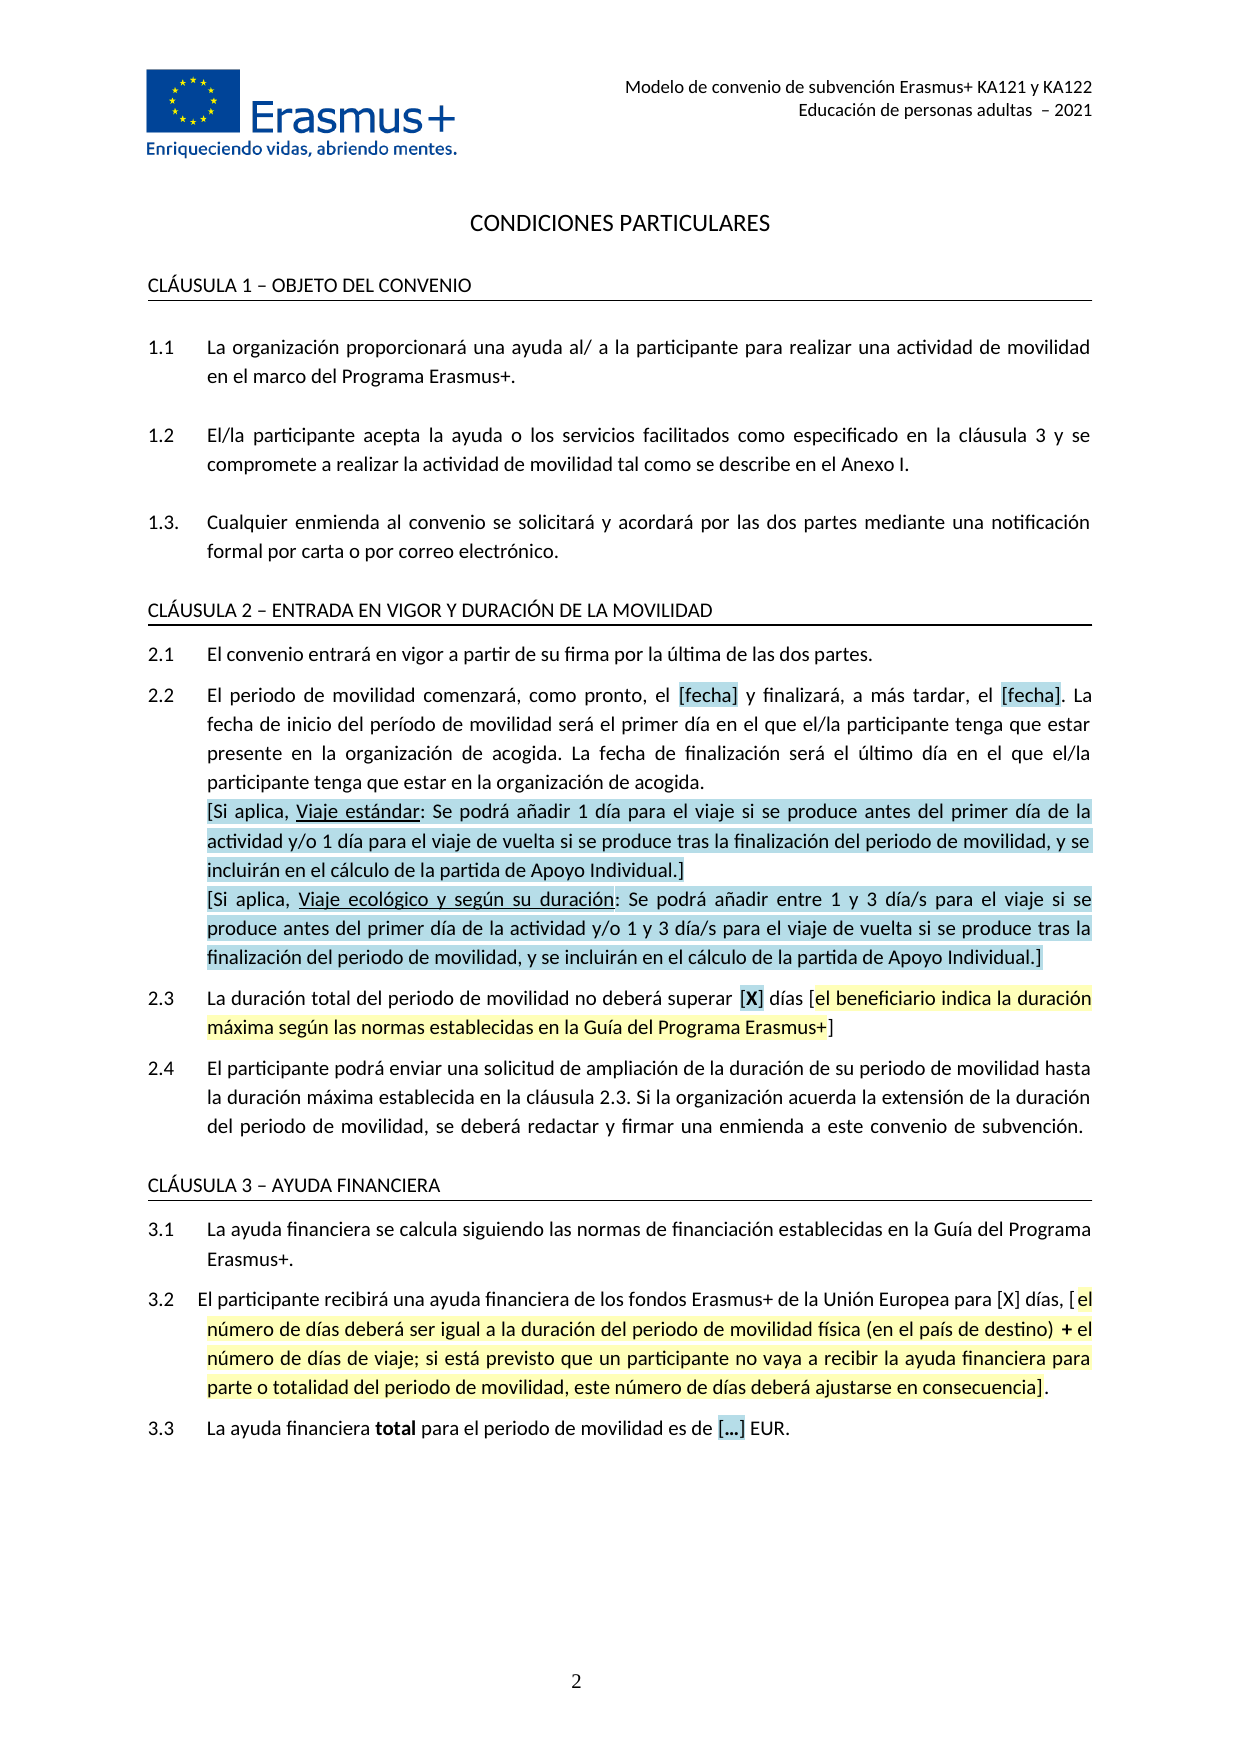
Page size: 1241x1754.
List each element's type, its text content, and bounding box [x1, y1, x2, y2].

picture [144, 68, 460, 164]
text 3.3 La ayuda financiera total para el periodo de movilidad es de […] EUR. [148, 1415, 718, 1440]
text 2.3 La duración total del periodo de movilidad no deberá superar [X] días [el beneficiario indica la duración máxima según las normas establecidas en la Guía del Programa Erasmus+] [148, 985, 1092, 1040]
text 3.1 La ayuda financiera se calcula siguiendo las normas de financiación establecidas en la Guía del Programa Erasmus+. [148, 1217, 1092, 1271]
text CLÁUSULA 3 – AYUDA FINANCIERA [148, 1172, 1092, 1200]
text 1.2 El/la participante acepta la ayuda o los servicios facilitados como especificado en la cláusula 3 y se compromete a realizar la actividad de movilidad tal como se describe en el Anexo I. [148, 422, 1092, 476]
text [Si aplica, Viaje ecológico y según su duración: Se podrá añadir entre 1 y 3 día/s para el viaje si se produce antes del primer día de la actividad y/o 1 y 3 día/s para el viaje de vuelta si se produce tras la finalización del periodo de movilidad, y se incluirán en el cálculo de la partida de Apoyo Individual.] [207, 941, 1092, 970]
text 1.1 La organización proporcionará una ayuda al/ a la participante para realizar una actividad de movilidad en el marco del Programa Erasmus+. [148, 334, 1092, 389]
text CLÁUSULA 1 – OBJETO DEL CONVENIO [148, 272, 1092, 300]
text 3.2 El participante recibirá una ayuda financiera de los fondos Erasmus+ de la Unión Europea para [X] días, [el número de días deberá ser igual a la duración del periodo de movilidad física (en el país de destino) + el número de días de viaje; si está previsto que un participante no vaya a recibir la ayuda financiera para parte o totalidad del periodo de movilidad, este número de días deberá ajustarse en consecuencia]. [148, 1287, 1092, 1399]
text CONDICIONES PARTICULARES [148, 207, 1092, 237]
text 2.2 El periodo de movilidad comenzará, como pronto, el [fecha] y finalizará, a más tardar, el [fecha]. La fecha de inicio del período de movilidad será el primer día en el que el/la participante tenga que estar presente en la organización de acogida. La fecha de finalización será el último día en el que el/la participante tenga que estar en la organización de acogida. [148, 682, 1092, 795]
text 3.3 La ayuda financiera total para el periodo de movilidad es de […] EUR. [745, 1415, 1092, 1440]
text CLÁUSULA 2 – ENTRADA EN VIGOR Y DURACIÓN DE LA MOVILIDAD [148, 597, 1092, 624]
text [Si aplica, Viaje estándar: Se podrá añadir 1 día para el viaje si se produce antes del primer día de la actividad y/o 1 día para el viaje de vuelta si se produce tras la finalización del periodo de movilidad, y se incluirán en el cálculo de la partida de Apoyo Individual.] [207, 853, 1092, 882]
text 2.4 El participante podrá enviar una solicitud de ampliación de la duración de su periodo de movilidad hasta la duración máxima establecida en la cláusula 2.3. Si la organización acuerda la extensión de la duración del periodo de movilidad, se deberá redactar y firmar una enmienda a este convenio de subvención. [148, 1055, 1092, 1168]
text 1.3. Cualquier enmienda al convenio se solicitará y acordará por las dos partes mediante una notificación formal por carta o por correo electrónico. [148, 509, 1092, 564]
text 2.1 El convenio entrará en vigor a partir de su firma por la última de las dos partes. [148, 641, 1092, 667]
